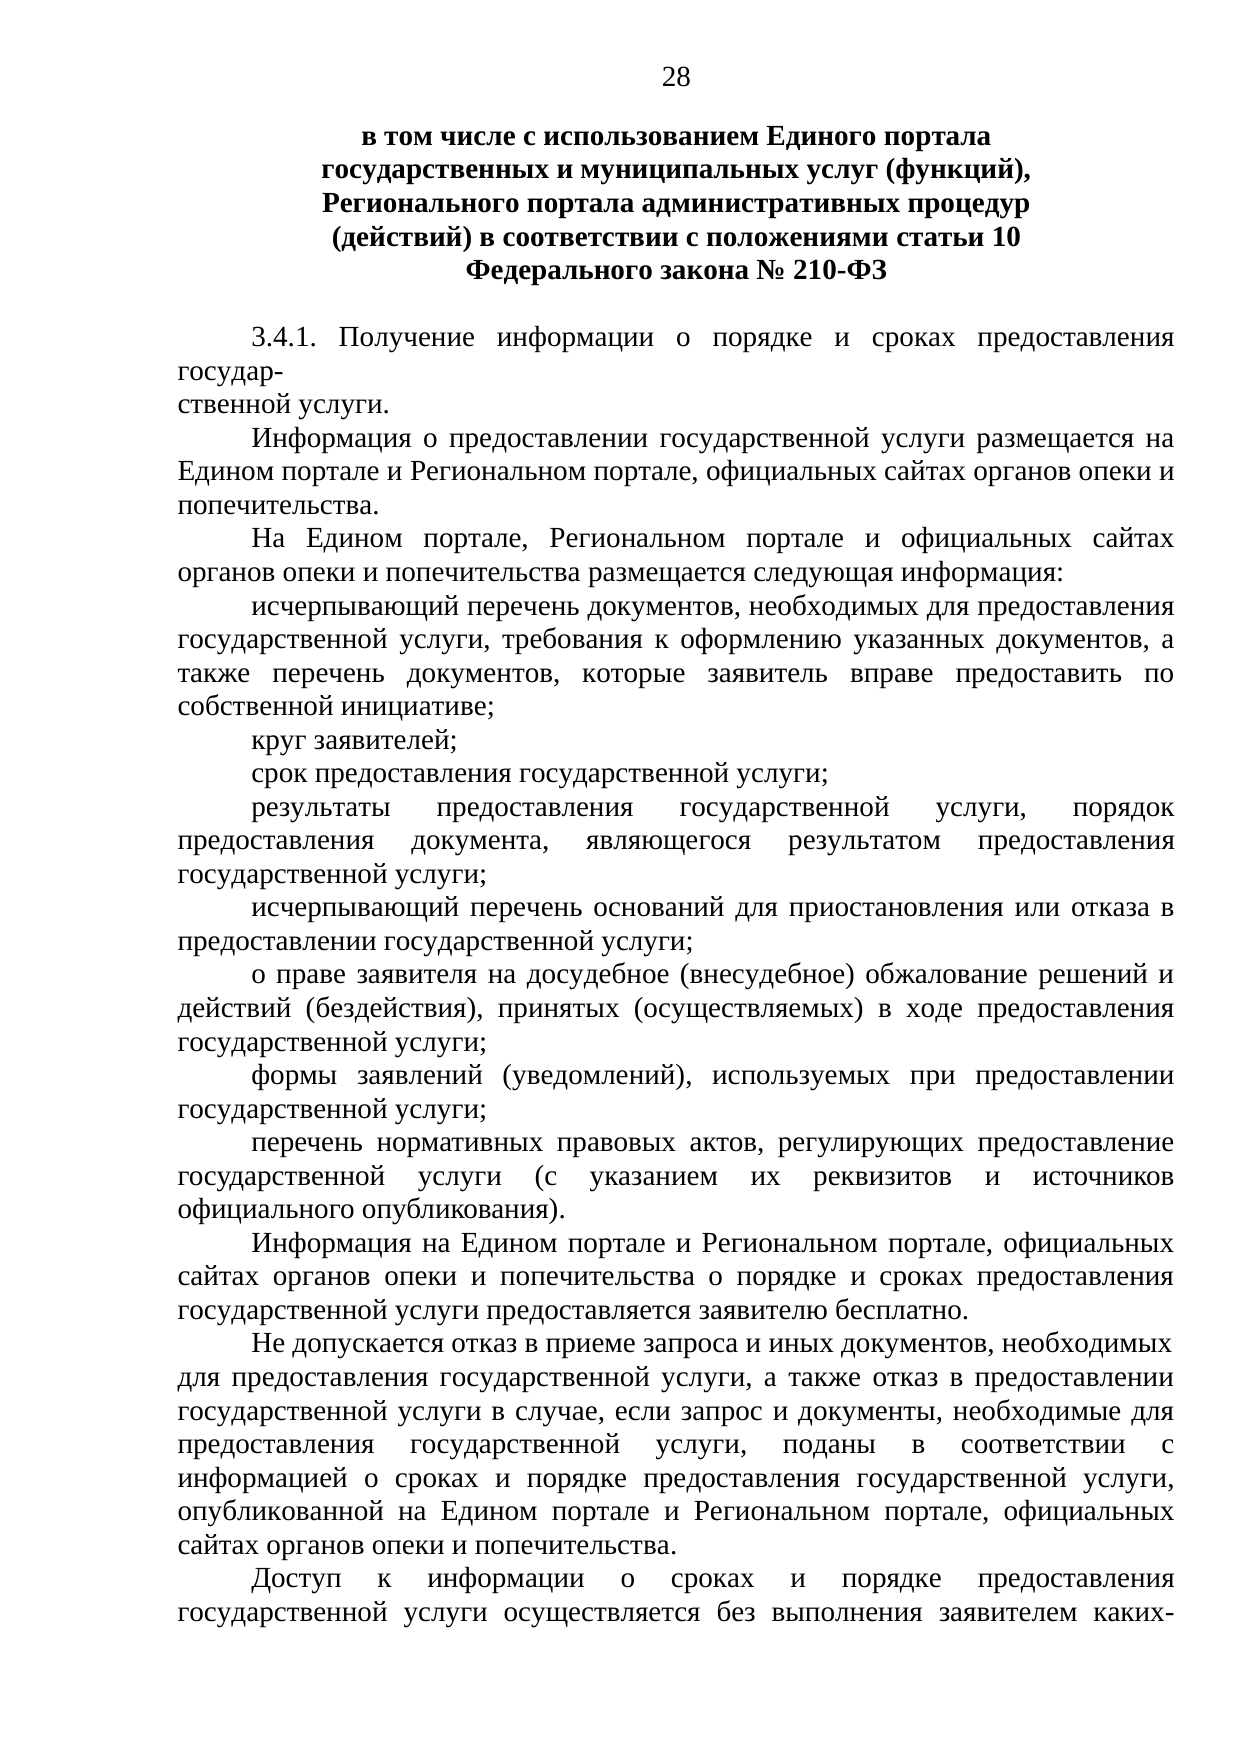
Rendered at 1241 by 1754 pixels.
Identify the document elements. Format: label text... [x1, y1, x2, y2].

text исчерпывающий перечень оснований для приостановления или отказа в предоставлении государственной услуги; [177, 889, 1175, 957]
text Информация о предоставлении государственной услуги размещается на Едином портале и Региональном портале, официальных сайтах органов опеки и попечительства. [177, 420, 1175, 521]
text На Едином портале, Региональном портале и официальных сайтах органов опеки и попечительства размещается следующая информация: [177, 521, 1175, 588]
title государственных и муниципальных услуг (функций), [177, 152, 1175, 185]
text результаты предоставления государственной услуги, порядок предоставления документа, являющегося результатом предоставления государственной услуги; [177, 789, 1175, 889]
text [177, 1560, 1175, 1627]
text Информация на Едином портале и Региональном портале, официальных сайтах органов опеки и попечительства о порядке и сроках предоставления государственной услуги предоставляется заявителю бесплатно. [177, 1225, 1175, 1326]
text исчерпывающий перечень документов, необходимых для предоставления государственной услуги, требования к оформлению указанных документов, а также перечень документов, которые заявитель вправе предоставить по собственной инициативе; [177, 588, 1175, 722]
title (действий) в соответствии с положениями статьи 10 [177, 219, 1175, 252]
title Федерального закона № 210-ФЗ [177, 252, 1175, 286]
text для предоставления государственной услуги, а также отказ в предоставлении государственной услуги в случае, если запрос и документы, необходимые для предоставления государственной услуги, поданы в соответствии с информацией о сроках и порядке предоставления государственной услуги, опубликованной на Едином портале и Региональном портале, официальных сайтах органов опеки и попечительства. [177, 1359, 1175, 1560]
text перечень нормативных правовых актов, регулирующих предоставление государственной услуги (с указанием их реквизитов и источников официального опубликования). [177, 1124, 1175, 1225]
text о праве заявителя на досудебное (внесудебное) обжалование решений и действий (бездействия), принятых (осуществляемых) в ходе предоставления государственной услуги; [177, 957, 1175, 1057]
text Не допускается отказ в приеме запроса и иных документов, необходимых [177, 1326, 1175, 1359]
text 3.4.1. Получение информации о порядке и сроках предоставления государ- [177, 319, 1175, 386]
text формы заявлений (уведомлений), используемых при предоставлении государственной услуги; [177, 1057, 1175, 1124]
text круг заявителей; [177, 722, 1175, 755]
text ственной услуги. [177, 386, 1175, 420]
text срок предоставления государственной услуги; [177, 755, 1175, 789]
title Регионального портала административных процедур [177, 185, 1175, 219]
title в том числе с использованием Единого портала [177, 118, 1175, 152]
